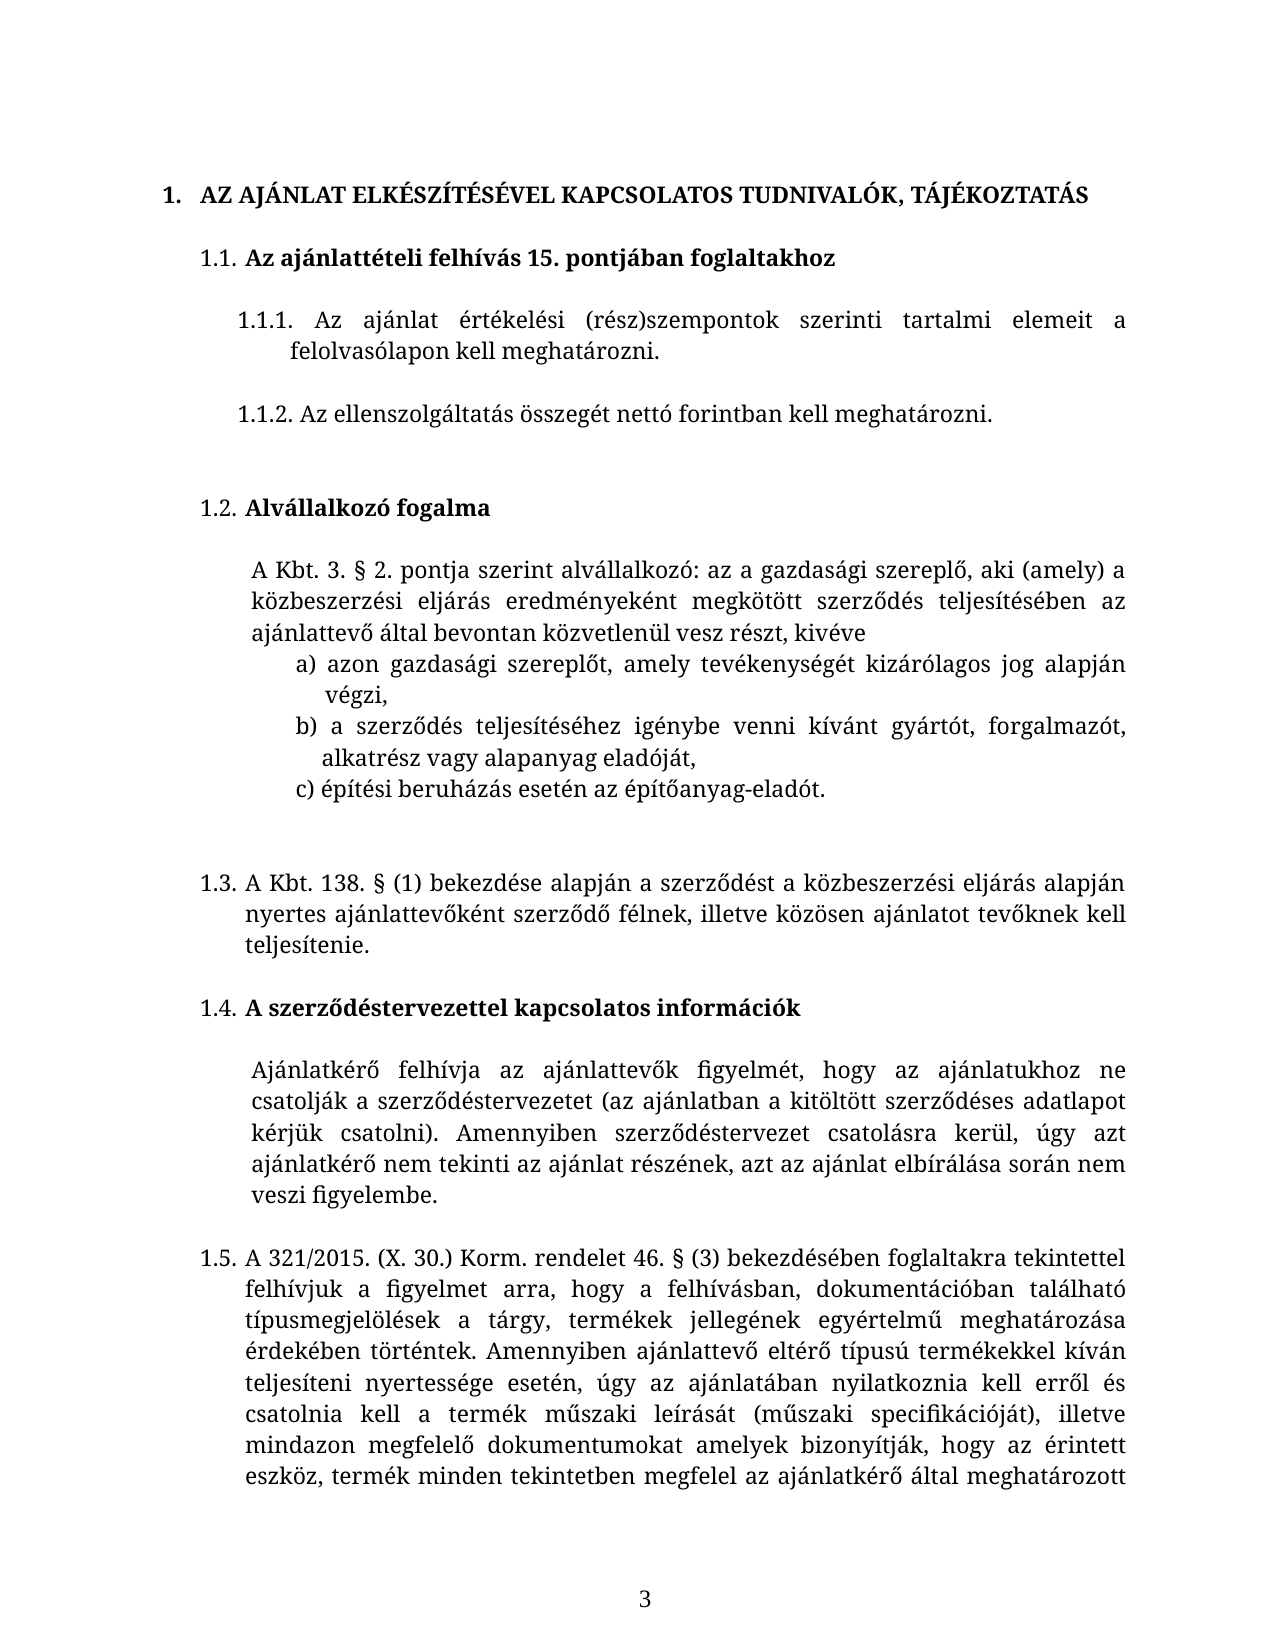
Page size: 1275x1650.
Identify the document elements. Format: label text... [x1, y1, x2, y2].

text c) építési beruházás esetén az építőanyag-eladót. [295, 773, 1127, 804]
list A Kbt. 138. § (1) bekezdése alapján a szerződést a közbeszerzési eljárás alapján nyertes ajánlattevőként szerződő félnek, illetve közösen ajánlatot tevőknek kell teljesítenie. [200, 866, 1127, 960]
list Alvállalkozó fogalma [200, 491, 1127, 523]
list Az ajánlat értékelési (rész)szempontok szerinti tartalmi elemeit a felolvasólapon kell meghatározni. [237, 304, 1127, 366]
text Ajánlatkérő felhívja az ajánlattevők figyelmét, hogy az ajánlatukhoz ne csatolják a szerződéstervezetet (az ajánlatban a kitöltött szerződéses adatlapot kérjük csatolni). Amennyiben szerződéstervezet csatolásra kerül, úgy azt ajánlatkérő nem tekinti az ajánlat részének, azt az ajánlat elbírálása során nem veszi figyelembe. [251, 1054, 1127, 1210]
list Az ellenszolgáltatás összegét nettó forintban kell meghatározni. [237, 398, 1127, 429]
text b) a szerződés teljesítéséhez igénybe venni kívánt gyártót, forgalmazót, alkatrész vagy alapanyag eladóját, [295, 710, 1127, 773]
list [200, 1241, 1127, 1491]
text a) azon gazdasági szereplőt, amely tevékenységét kizárólagos jog alapján végzi, [295, 648, 1127, 710]
subtitle AZ AJÁNLAT ELKÉSZÍTÉSÉVEL KAPCSOLATOS TUDNIVALÓK, TÁJÉKOZTATÁS [162, 179, 1127, 210]
subtitle Az ajánlattételi felhívás 15. pontjában foglaltakhoz [200, 241, 1127, 273]
text A Kbt. 3. § 2. pontja szerint alvállalkozó: az a gazdasági szereplő, aki (amely) a közbeszerzési eljárás eredményeként megkötött szerződés teljesítésében az ajánlattevő által bevontan közvetlenül vesz részt, kivéve [251, 554, 1127, 648]
subtitle A szerződéstervezettel kapcsolatos információk [200, 991, 1127, 1023]
